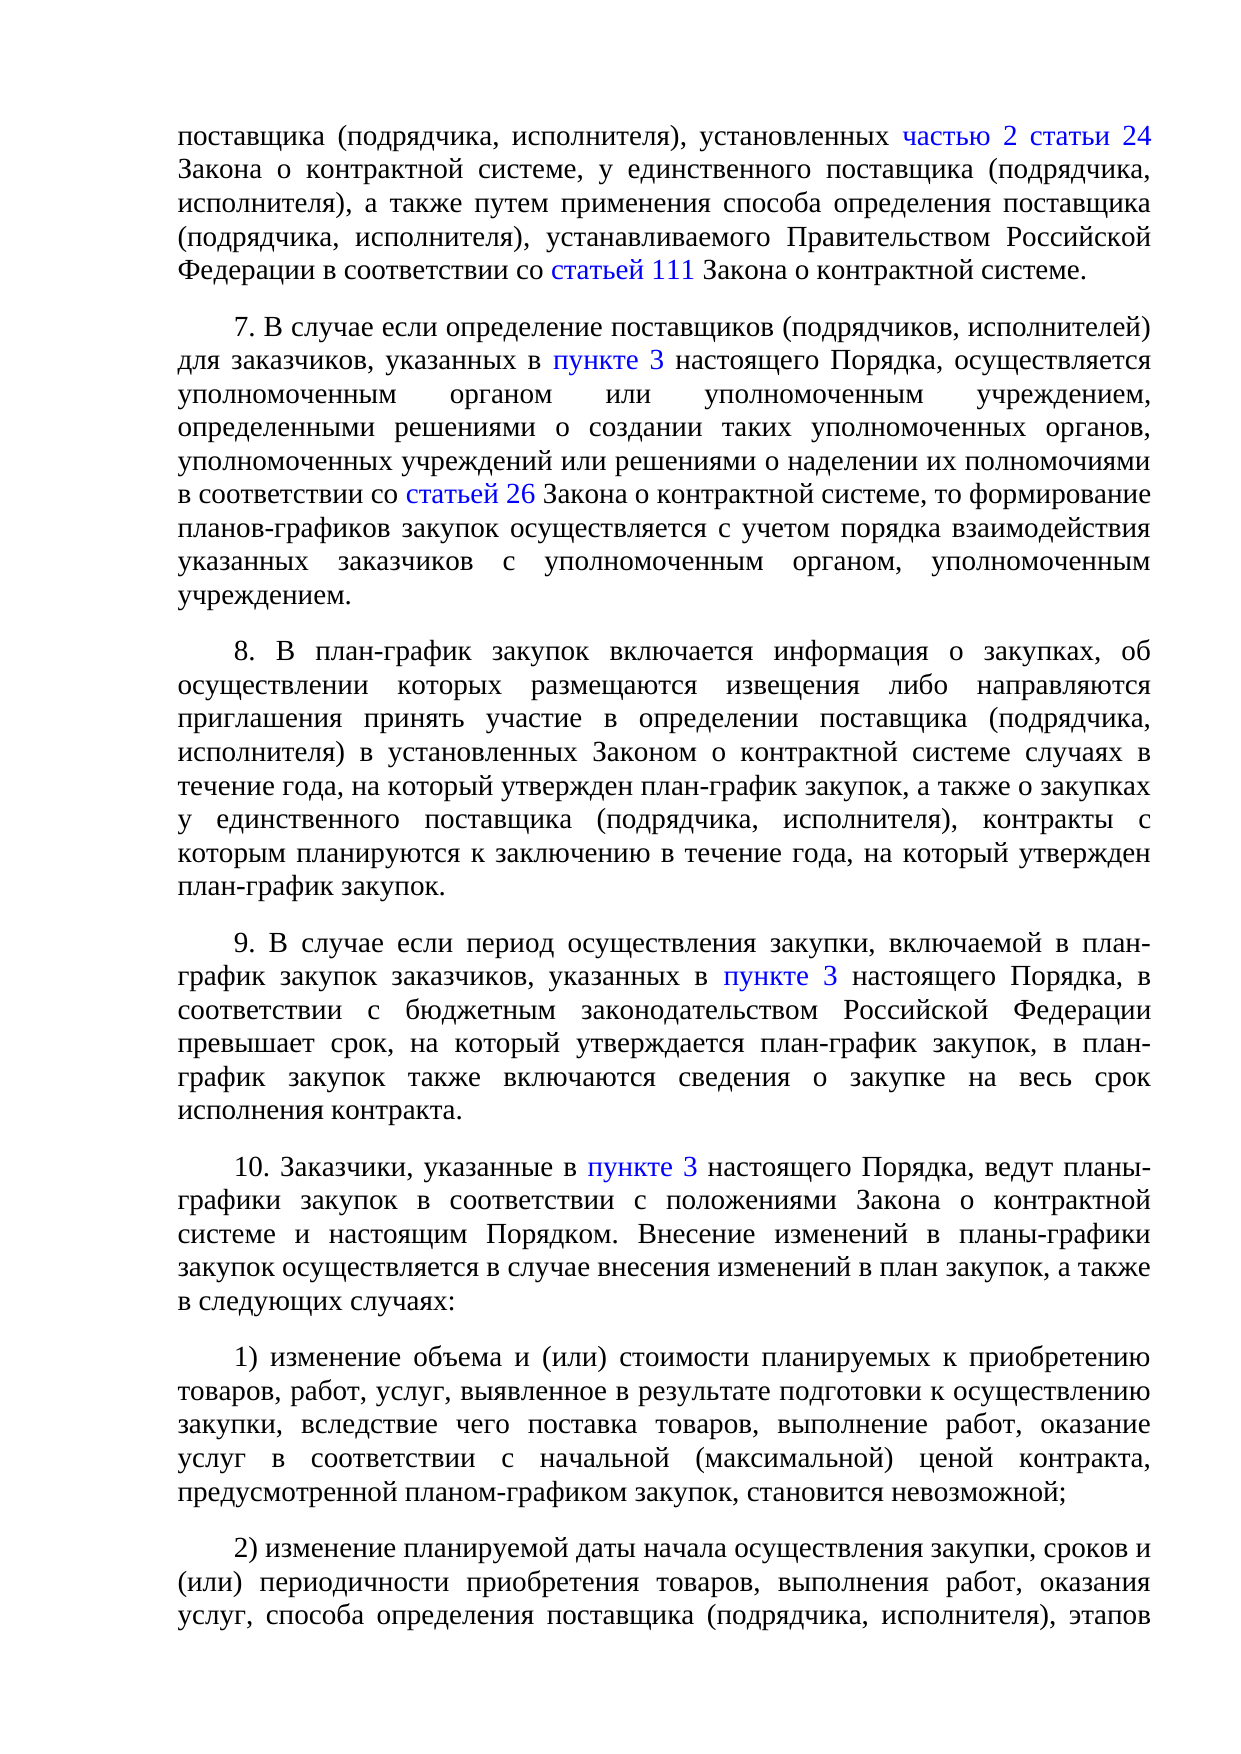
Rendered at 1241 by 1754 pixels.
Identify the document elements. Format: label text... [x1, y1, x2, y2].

text 1) изменение объема и (или) стоимости планируемых к приобретению товаров, работ, услуг, выявленное в результате подготовки к осуществлению закупки, вследствие чего поставка товаров, выполнение работ, оказание услуг в соответствии с начальной (максимальной) ценой контракта, предусмотренной планом-графиком закупок, становится невозможной; [177, 1339, 1152, 1507]
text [177, 1530, 1152, 1631]
text 10. Заказчики, указанные в пункте 3 настоящего Порядка, ведут планы-графики закупок в соответствии с положениями Закона о контрактной системе и настоящим Порядком. Внесение изменений в планы-графики закупок осуществляется в случае внесения изменений в план закупок, а также в следующих случаях: [177, 1149, 1152, 1317]
text 9. В случае если период осуществления закупки, включаемой в план-график закупок заказчиков, указанных в пункте 3 настоящего Порядка, в соответствии с бюджетным законодательством Российской Федерации превышает срок, на который утверждается план-график закупок, в план-график закупок также включаются сведения о закупке на весь срок исполнения контракта. [177, 925, 1152, 1126]
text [177, 118, 1152, 286]
text 7. В случае если определение поставщиков (подрядчиков, исполнителей) для заказчиков, указанных в пункте 3 настоящего Порядка, осуществляется уполномоченным органом или уполномоченным учреждением, определенными решениями о создании таких уполномоченных органов, уполномоченных учреждений или решениями о наделении их полномочиями в соответствии со статьей 26 Закона о контрактной системе, то формирование планов-графиков закупок осуществляется с учетом порядка взаимодействия указанных заказчиков с уполномоченным органом, уполномоченным учреждением. [177, 309, 1152, 611]
text 8. В план-график закупок включается информация о закупках, об осуществлении которых размещаются извещения либо направляются приглашения принять участие в определении поставщика (подрядчика, исполнителя) в установленных Законом о контрактной системе случаях в течение года, на который утвержден план-график закупок, а также о закупках у единственного поставщика (подрядчика, исполнителя), контракты с которым планируются к заключению в течение года, на который утвержден план-график закупок. [177, 633, 1152, 902]
